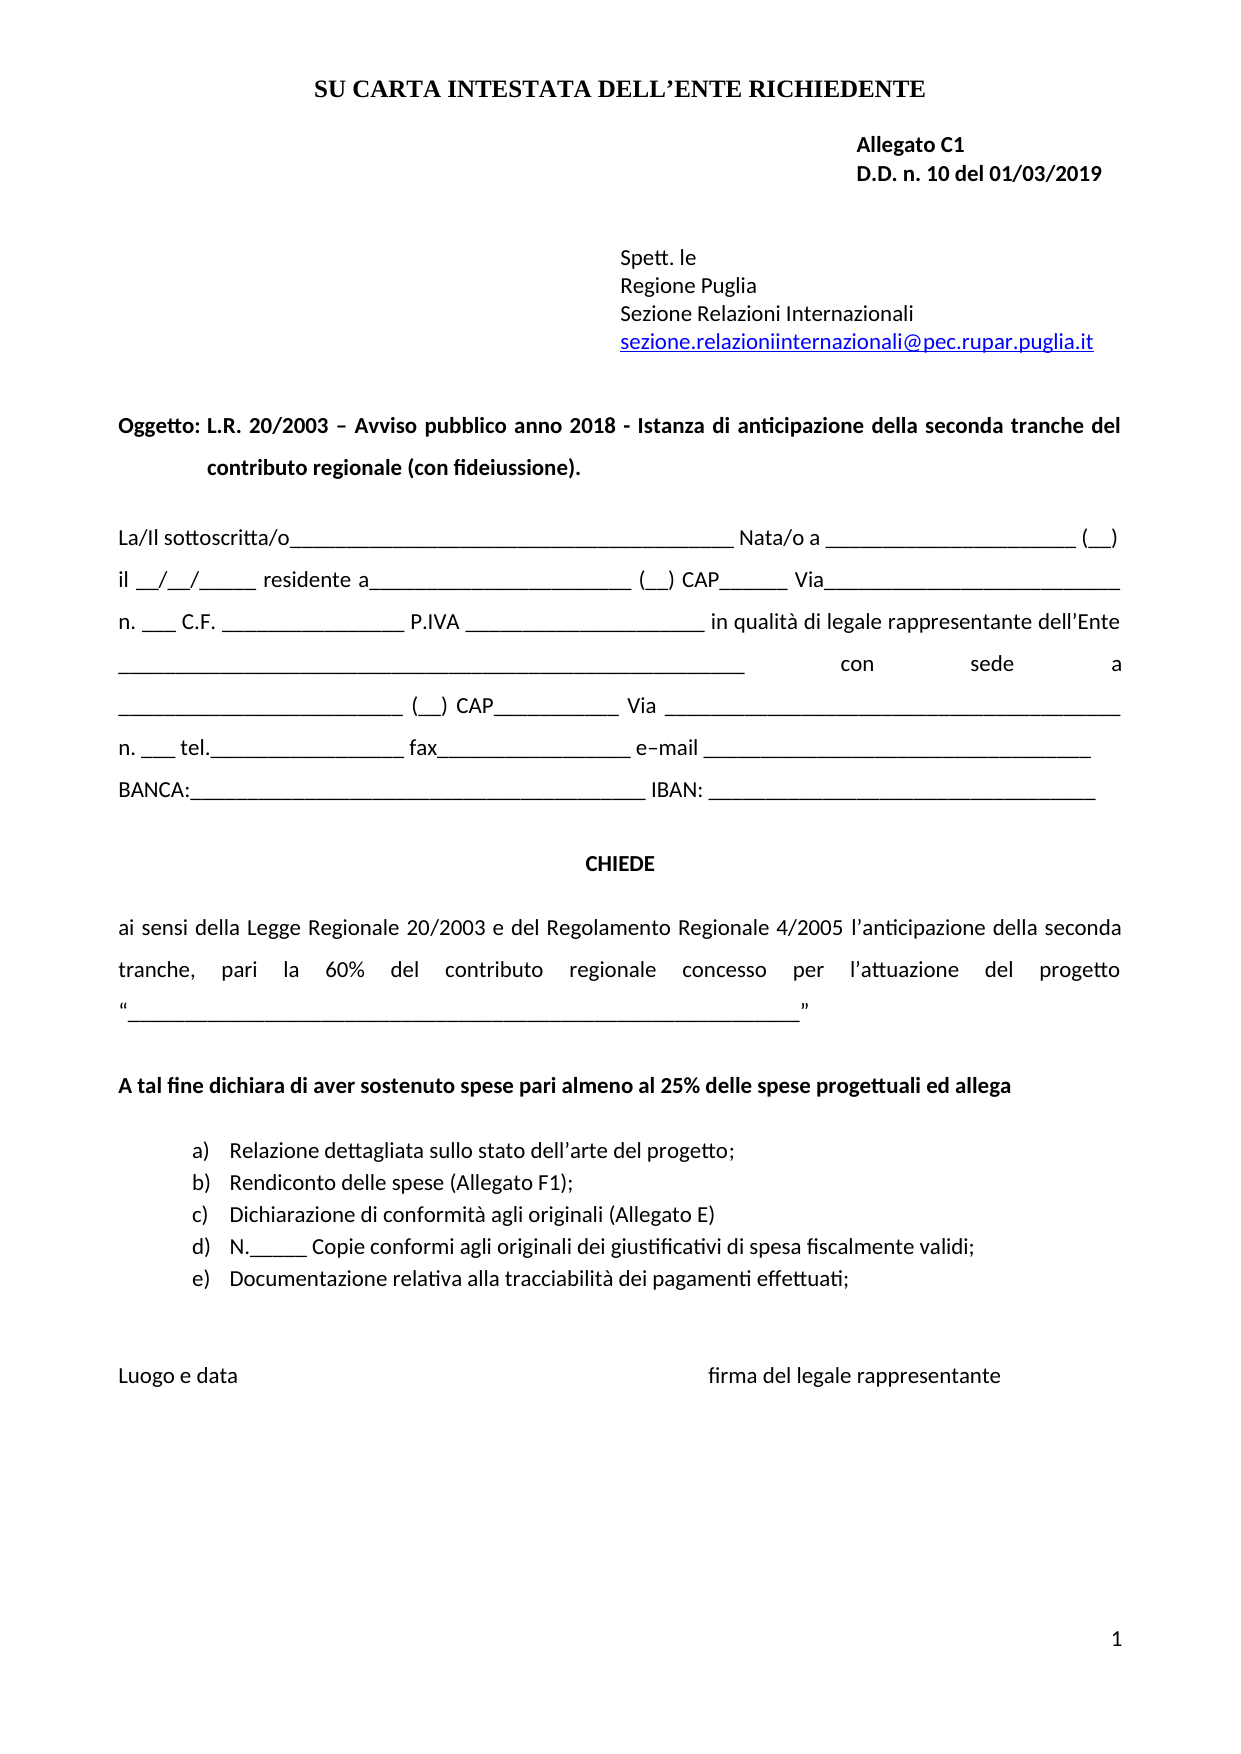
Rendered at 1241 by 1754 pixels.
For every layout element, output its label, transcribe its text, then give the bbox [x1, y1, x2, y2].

list Relazione dettagliata sullo stato dell’arte del progetto; [192, 1136, 1122, 1164]
list N._____ Copie conformi agli originali dei giustificativi di spesa fiscalmente validi; [192, 1232, 1122, 1260]
text D.D. n. 10 del 01/03/2019 [856, 159, 1122, 187]
text il __/__/_____ residente a_______________________ (__) CAP______ Via__________________________ n. ___ C.F. ________________ P.IVA _____________________ in qualità di legale rappresentante dell’Ente _______________________________________________________ con sede a _________________________ (__) CAP___________ Via ________________________________________ n. ___ tel._________________ fax_________________ e–mail __________________________________ [118, 565, 1122, 761]
text sezione.relazioniinternazionali@pec.rupar.puglia.it [620, 327, 1122, 355]
text Sezione Relazioni Internazionali [620, 299, 1122, 327]
list Rendiconto delle spese (Allegato F1); [192, 1168, 1122, 1196]
text Luogo e data firma del legale rappresentante [118, 1361, 1122, 1389]
text Spett. le [620, 243, 1122, 271]
text ai sensi della Legge Regionale 20/2003 e del Regolamento Regionale 4/2005 l’anticipazione della seconda tranche, pari la 60% del contributo regionale concesso per l’attuazione del progetto “___________________________________________________________” [118, 913, 1122, 1025]
list Documentazione relativa alla tracciabilità dei pagamenti effettuati; [192, 1264, 1122, 1292]
text Regione Puglia [620, 271, 1122, 299]
text La/Il sottoscritta/o_______________________________________ Nata/o a ______________________ (__) [118, 523, 1122, 551]
text CHIEDE [118, 849, 1122, 877]
text BANCA:________________________________________ IBAN: __________________________________ [118, 775, 1122, 803]
text Allegato C1 [856, 131, 1122, 159]
text A tal fine dichiara di aver sostenuto spese pari almeno al 25% delle spese progettuali ed allega [118, 1071, 1122, 1099]
list Dichiarazione di conformità agli originali (Allegato E) [192, 1200, 1122, 1228]
text Oggetto: L.R. 20/2003 – Avviso pubblico anno 2018 - Istanza di anticipazione della seconda tranche del contributo regionale (con fideiussione). [118, 411, 1122, 481]
